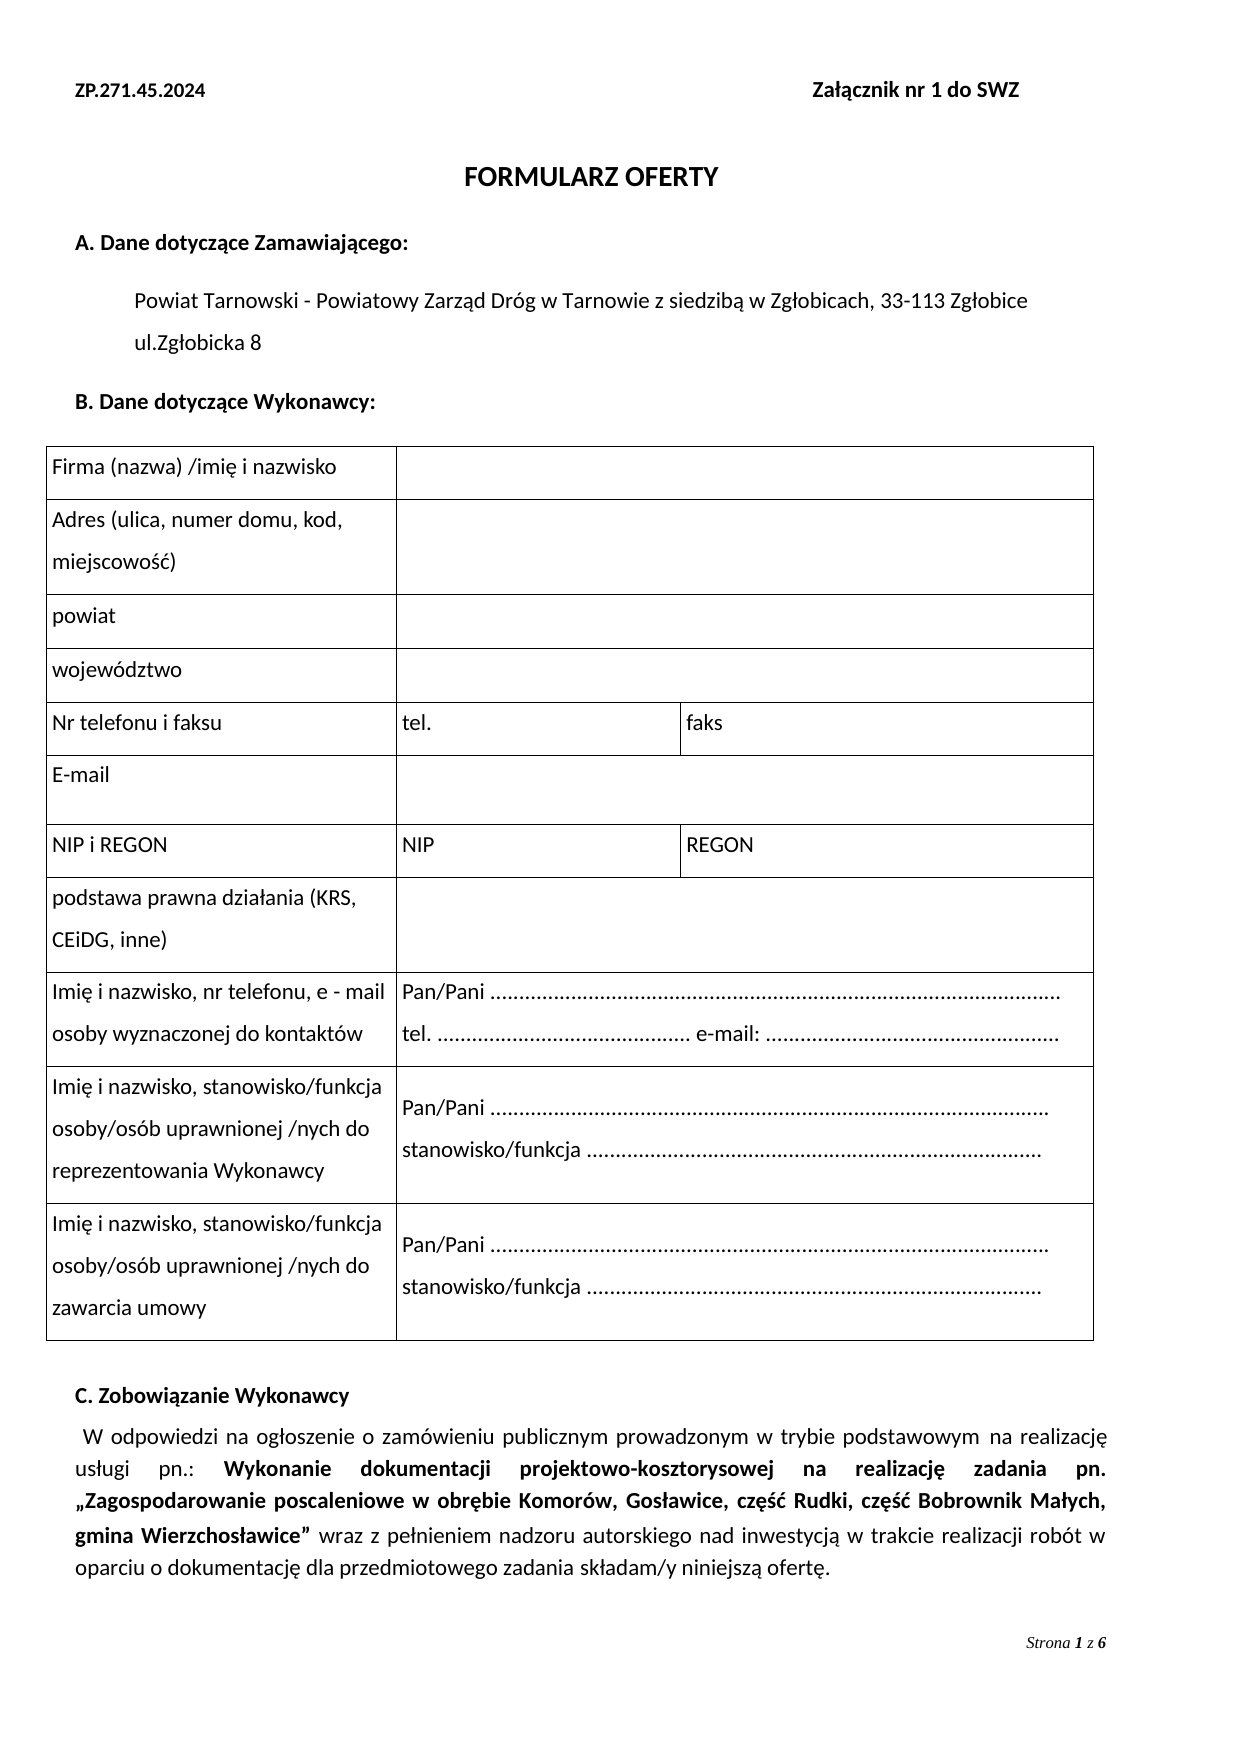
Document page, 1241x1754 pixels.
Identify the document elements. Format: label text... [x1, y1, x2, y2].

table_cell podstawa prawna działania (KRS, CEiDG, inne) [47, 878, 396, 972]
table_cell NIP i REGON [47, 825, 396, 877]
table_cell Imię i nazwisko, nr telefonu, e - mail osoby wyznaczonej do kontaktów [47, 973, 396, 1066]
table_cell Adres (ulica, numer domu, kod, miejscowość) [47, 500, 396, 594]
table_cell powiat [47, 595, 396, 648]
text FORMULARZ OFERTY [75, 158, 1107, 193]
text C. Zobowiązanie Wykonawcy [75, 1381, 1107, 1409]
table_cell [397, 500, 1093, 594]
table_cell [397, 756, 1093, 824]
table_cell Pan/Pani ................................................................................................. stanowisko/funkcja ............................................................................... [397, 1204, 1093, 1340]
table_cell Imię i nazwisko, stanowisko/funkcja osoby/osób uprawnionej /nych do reprezentowania Wykonawcy [47, 1067, 396, 1203]
text ZP.271.45.2024 Załącznik nr 1 do SWZ [75, 75, 1107, 103]
table_header Firma (nazwa) /imię i nazwisko [47, 447, 396, 499]
table_cell NIP [397, 825, 680, 877]
text A. Dane dotyczące Zamawiającego: [75, 228, 1107, 256]
table_cell Pan/Pani ................................................................................................... tel. ............................................ e-mail: ................................................... [397, 973, 1093, 1066]
table_cell E-mail [47, 756, 396, 824]
table_cell [397, 595, 1093, 648]
table_cell Nr telefonu i faksu [47, 703, 396, 754]
table_cell [397, 649, 1093, 702]
text B. Dane dotyczące Wykonawcy: [75, 387, 1107, 415]
text W odpowiedzi na ogłoszenie o zamówieniu publicznym prowadzonym w trybie podstawowym na realizację usługi pn.: Wykonanie dokumentacji projektowo-kosztorysowej na realizację zadania pn. „Zagospodarowanie poscaleniowe w obrębie Komorów, Gosławice, część Rudki, część Bobrownik Małych, gmina Wierzchosławice” wraz z pełnieniem nadzoru autorskiego nad inwestycją w trakcie realizacji robót w oparciu o dokumentację dla przedmiotowego zadania składam/y niniejszą ofertę. [75, 1422, 1107, 1582]
table_cell Pan/Pani ................................................................................................. stanowisko/funkcja ............................................................................... [397, 1067, 1093, 1203]
text Powiat Tarnowski - Powiatowy Zarząd Dróg w Tarnowie z siedzibą w Zgłobicach, 33-113 Zgłobice ul.Zgłobicka 8 [134, 286, 1107, 356]
table_cell tel. [397, 703, 680, 754]
table_cell [397, 878, 1093, 972]
table_cell Imię i nazwisko, stanowisko/funkcja osoby/osób uprawnionej /nych do zawarcia umowy [47, 1204, 396, 1340]
table_header [397, 447, 1093, 499]
table_cell faks [681, 703, 1093, 754]
table_cell województwo [47, 649, 396, 702]
table_cell REGON [681, 825, 1093, 877]
